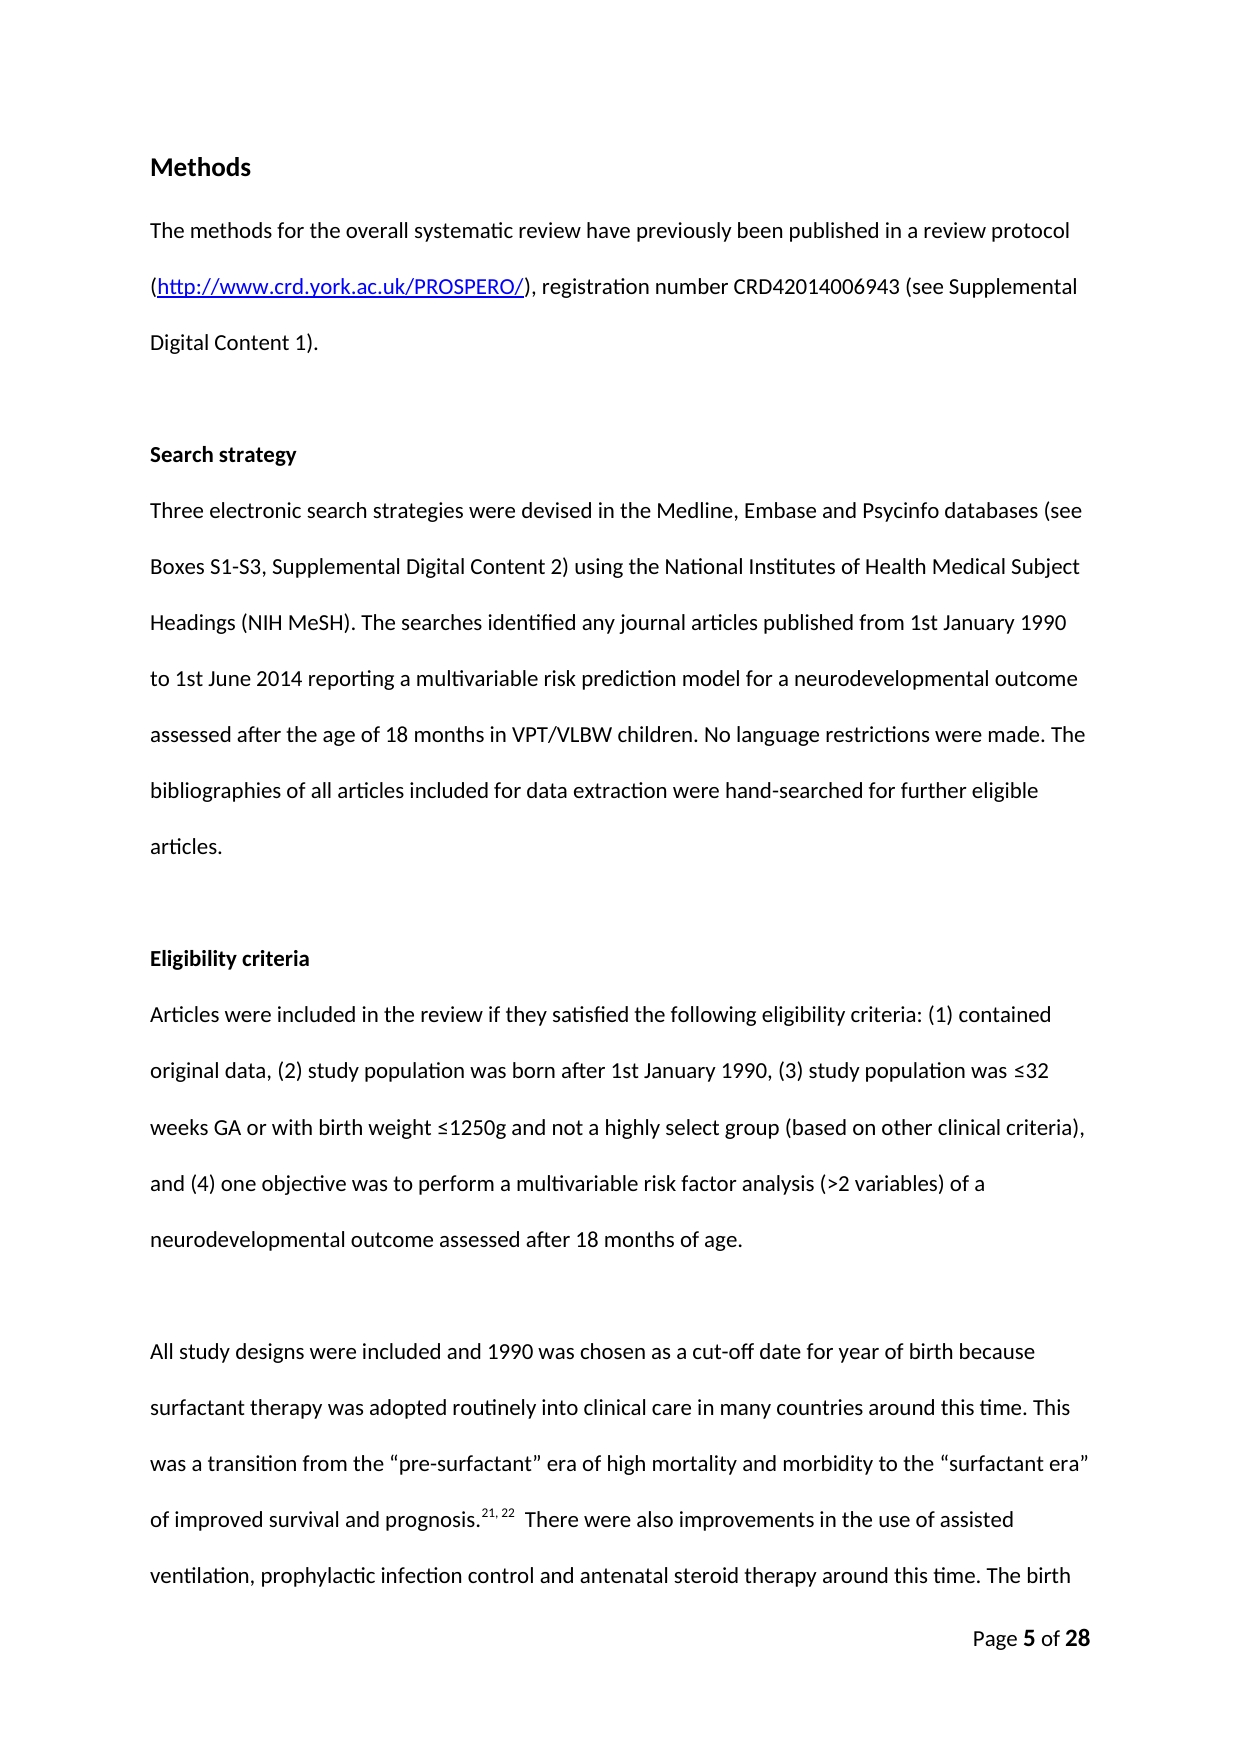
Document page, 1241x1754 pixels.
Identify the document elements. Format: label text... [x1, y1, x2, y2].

text Methods [150, 150, 1090, 183]
text The methods for the overall systematic review have previously been published in a review protocol (http://www.crd.york.ac.uk/PROSPERO/), registration number CRD42014006943 (see Supplemental Digital Content 1). [150, 216, 1110, 356]
subtitle Eligibility criteria [150, 944, 1090, 973]
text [150, 1337, 1095, 1589]
text Three electronic search strategies were devised in the Medline, Embase and Psycinfo databases (see Boxes S1-S3, Supplemental Digital Content 2) using the National Institutes of Health Medical Subject Headings (NIH MeSH). The searches identified any journal articles published from 1st January 1990 to 1st June 2014 reporting a multivariable risk prediction model for a neurodevelopmental outcome assessed after the age of 18 months in VPT/VLBW children. No language restrictions were made. The bibliographies of all articles included for data extraction were hand-searched for further eligible articles. [150, 496, 1090, 861]
subtitle Search strategy [150, 440, 1090, 468]
text Articles were included in the review if they satisfied the following eligibility criteria: (1) contained original data, (2) study population was born after 1st January 1990, (3) study population was ≤32 weeks GA or with birth weight ≤1250g and not a highly select group (based on other clinical criteria), and (4) one objective was to perform a multivariable risk factor analysis (>2 variables) of a neurodevelopmental outcome assessed after 18 months of age. [150, 1001, 1090, 1253]
